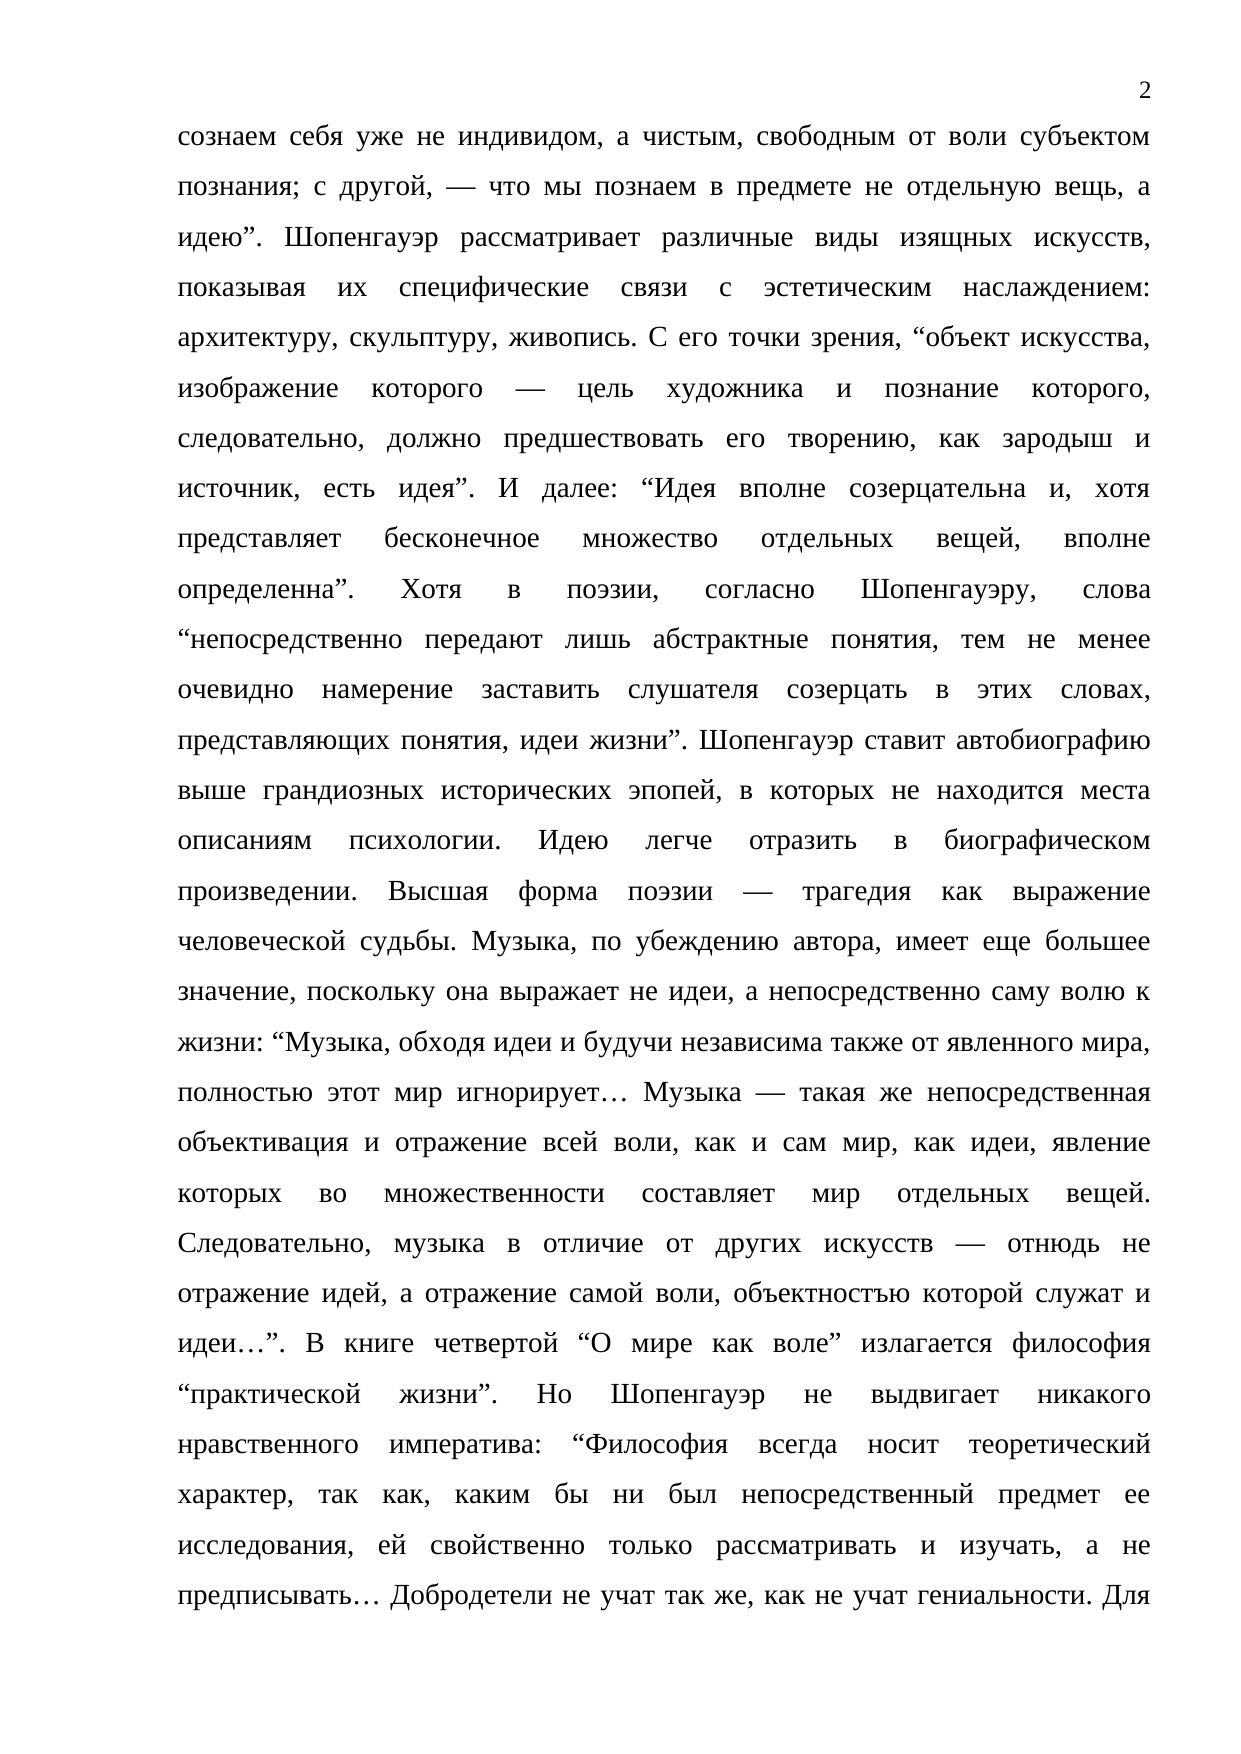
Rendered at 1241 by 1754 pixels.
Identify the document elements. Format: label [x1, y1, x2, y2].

text [177, 118, 1152, 1611]
